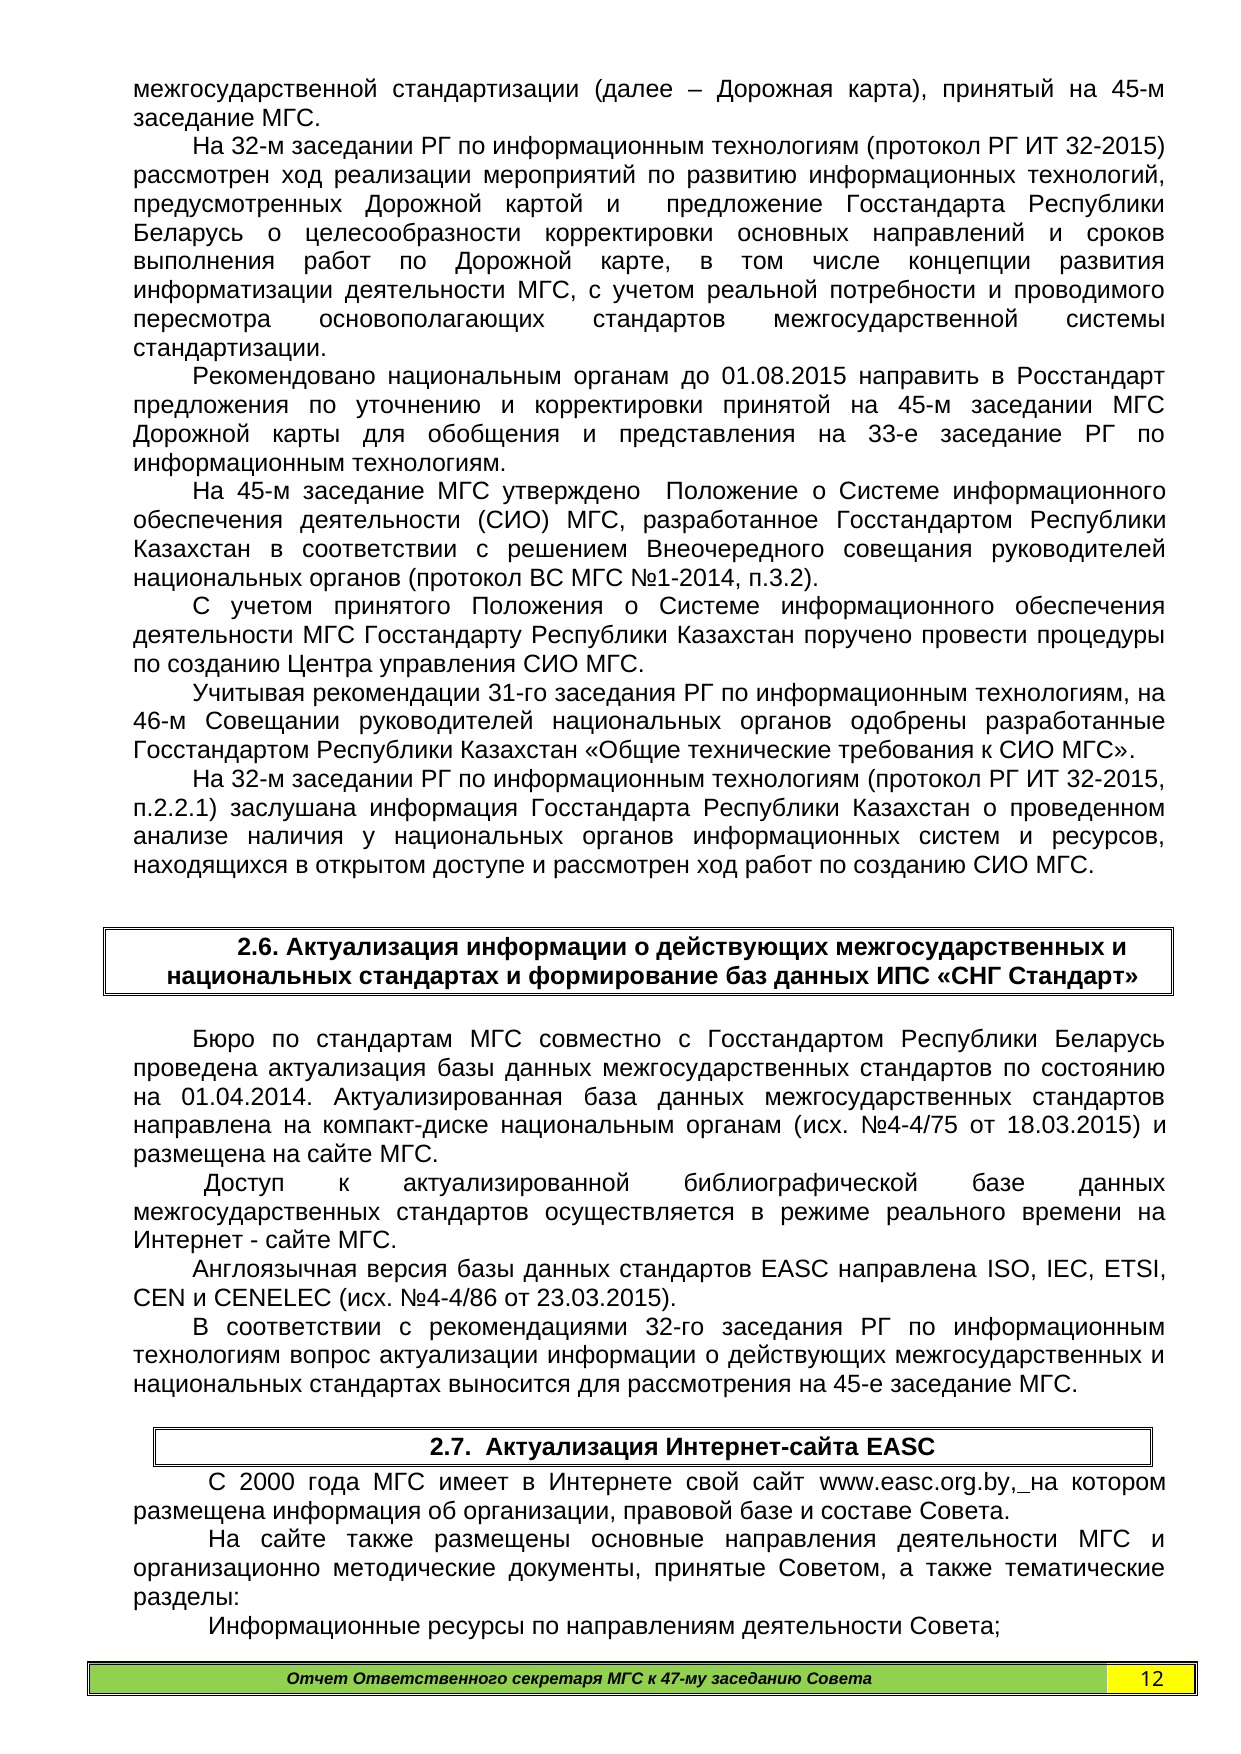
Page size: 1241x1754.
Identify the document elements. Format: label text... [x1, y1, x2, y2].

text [133, 74, 1166, 131]
text Англоязычная версия базы данных стандартов EASC направлена ISO, IEC, ETSI, CEN и CENELEC (исх. №4-4/86 от 23.03.2015). [133, 1254, 1166, 1312]
table_header 2.7. Актуализация Интернет-сайта EASC [156, 1430, 1150, 1464]
text На сайте также размещены основные направления деятельности МГС и организационно методические документы, принятые Советом, а также тематические разделы: [133, 1524, 1166, 1611]
text С учетом принятого Положения о Системе информационного обеспечения деятельности МГС Госстандарту Республики Казахстан поручено провести процедуры по созданию Центра управления СИО МГС. [133, 591, 1166, 678]
text Информационные ресурсы по направлениям деятельности Совета; [133, 1611, 1166, 1639]
text Доступ к актуализированной библиографической базе данных межгосударственных стандартов осуществляется в режиме реального времени на Интернет - сайте МГС. [133, 1168, 1166, 1254]
table_header 2.6. Актуализация информации о действующих межгосударственных и национальных стандартах и формирование баз данных ИПС «СНГ Стандарт» [106, 930, 1171, 992]
text Бюро по стандартам МГС совместно с Госстандартом Республики Беларусь проведена актуализация базы данных межгосударственных стандартов по состоянию на 01.04.2014. Актуализированная база данных межгосударственных стандартов направлена на компакт-диске национальным органам (исх. №4-4/75 от 18.03.2015) и размещена на сайте МГС. [133, 1024, 1166, 1168]
text Учитывая рекомендации 31-го заседания РГ по информационным технологиям, на 46-м Совещании руководителей национальных органов одобрены разработанные Госстандартом Республики Казахстан «Общие технические требования к СИО МГС». [133, 678, 1166, 764]
text Рекомендовано национальным органам до 01.08.2015 направить в Росстандарт предложения по уточнению и корректировки принятой на 45-м заседании МГС Дорожной карты для обобщения и представления на 33-е заседание РГ по информационным технологиям. [133, 361, 1166, 476]
text На 32-м заседании РГ по информационным технологиям (протокол РГ ИТ 32-2015, п.2.2.1) заслушана информация Госстандарта Республики Казахстан о проведенном анализе наличия у национальных органов информационных систем и ресурсов, находящихся в открытом доступе и рассмотрен ход работ по созданию СИО МГС. [133, 764, 1166, 879]
text С 2000 года МГС имеет в Интернете свой сайт www.easc.org.by, на котором размещена информация об организации, правовой базе и составе Совета. [133, 1467, 1166, 1524]
text В соответствии с рекомендациями 32-го заседания РГ по информационным технологиям вопрос актуализации информации о действующих межгосударственных и национальных стандартах выносится для рассмотрения на 45-е заседание МГС. [133, 1312, 1166, 1398]
text На 32-м заседании РГ по информационным технологиям (протокол РГ ИТ 32-2015) рассмотрен ход реализации мероприятий по развитию информационных технологий, предусмотренных Дорожной картой и предложение Госстандарта Республики Беларусь о целесообразности корректировки основных направлений и сроков выполнения работ по Дорожной карте, в том числе концепции развития информатизации деятельности МГС, с учетом реальной потребности и проводимого пересмотра основополагающих стандартов межгосударственной системы стандартизации. [133, 131, 1166, 361]
text На 45-м заседание МГС утверждено Положение о Системе информационного обеспечения деятельности (СИО) МГС, разработанное Госстандартом Республики Казахстан в соответствии с решением Внеочередного совещания руководителей национальных органов (протокол ВС МГС №1-2014, п.3.2). [133, 476, 1166, 591]
